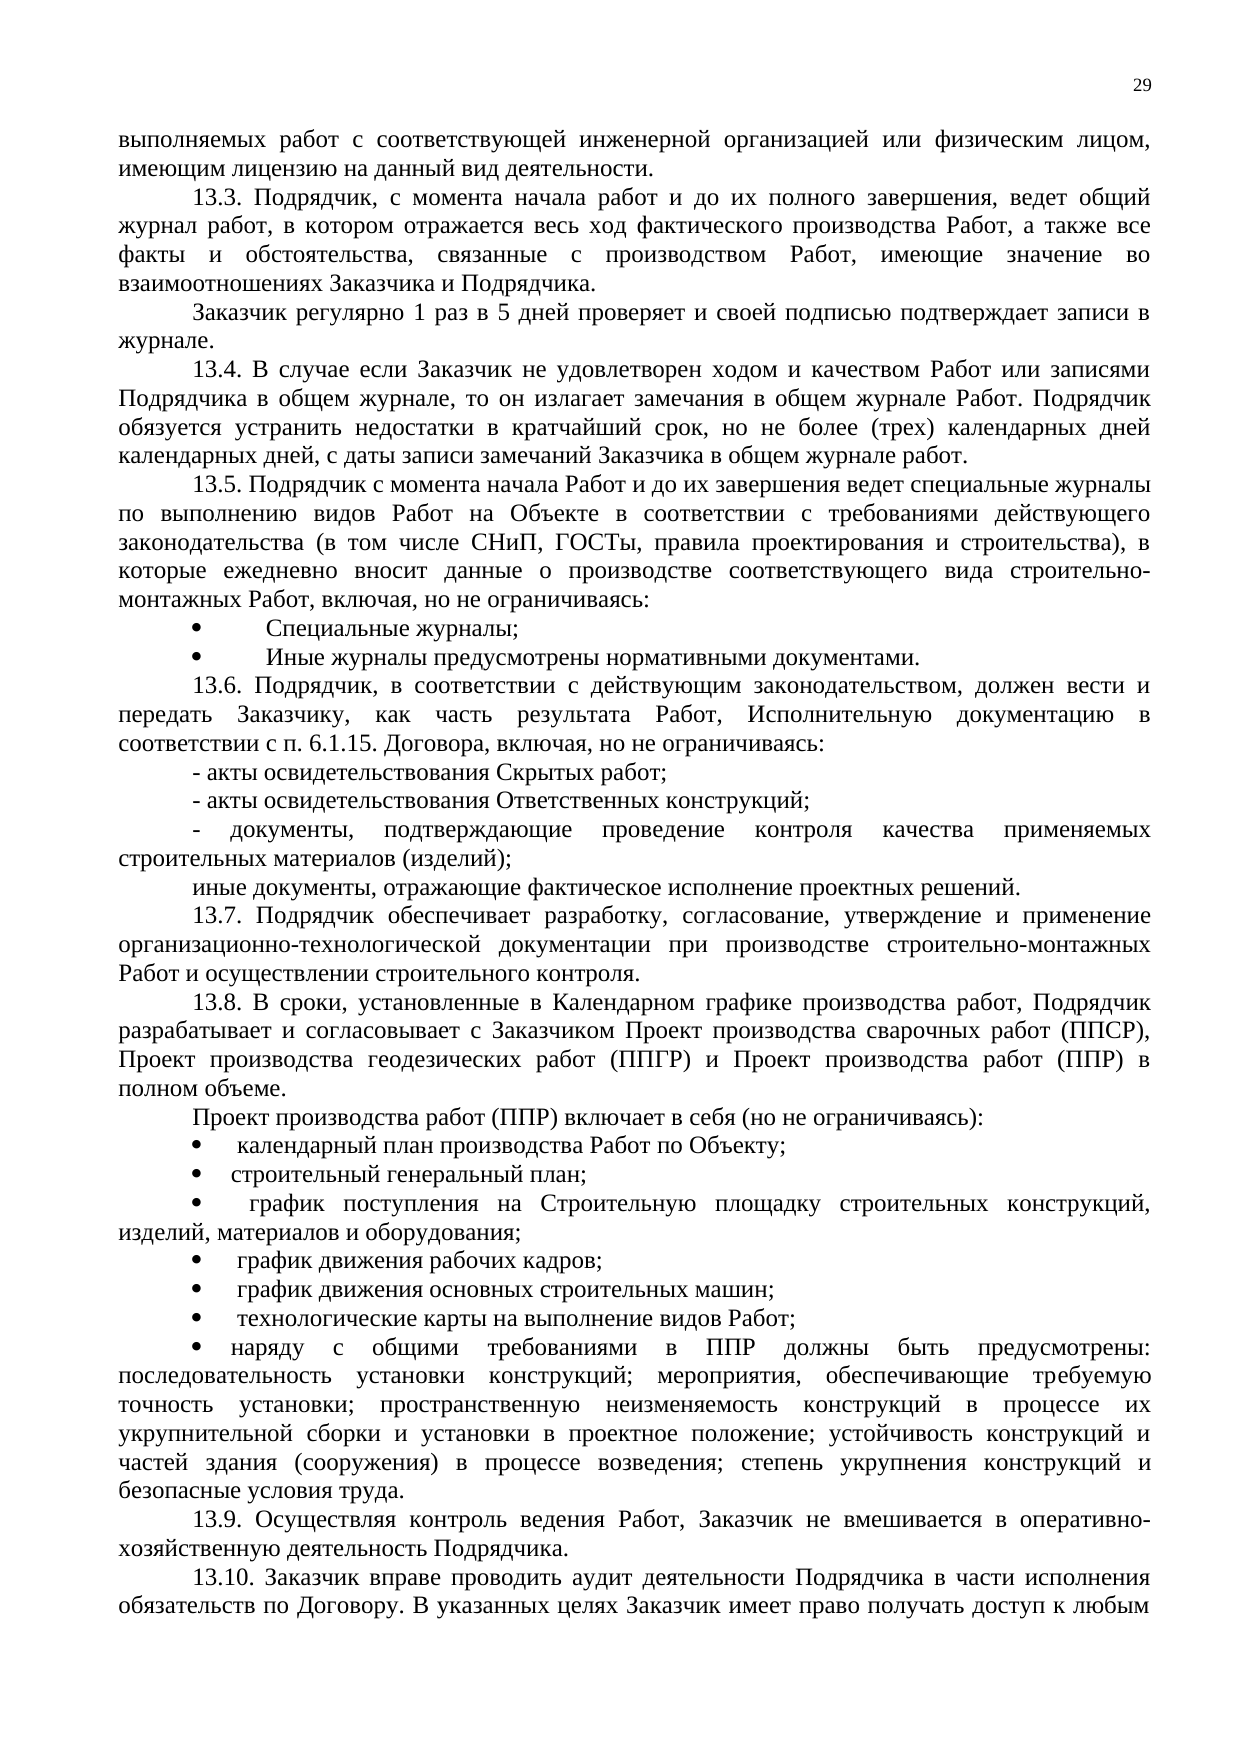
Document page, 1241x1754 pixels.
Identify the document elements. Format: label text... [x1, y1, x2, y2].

text 13.9. Осуществляя контроль ведения Работ, Заказчик не вмешивается в оперативно-хозяйственную деятельность Подрядчика. [118, 1504, 1152, 1562]
list строительный генеральный план; [118, 1159, 1152, 1188]
list Специальные журналы; [118, 613, 1152, 642]
list Проект производства работ (ППР) включает в себя (но не ограничиваясь): [118, 1102, 1152, 1130]
text 13.6. Подрядчик, в соответствии с действующим законодательством, должен вести и передать Заказчику, как часть результата Работ, Исполнительную документацию в соответствии с п. 6.1.15. Договора, включая, но не ограничиваясь: [118, 670, 1152, 757]
text 13.8. В сроки, установленные в Календарном графике производства работ, Подрядчик разрабатывает и согласовывает с Заказчиком Проект производства сварочных работ (ППСР), Проект производства геодезических работ (ППГР) и Проект производства работ (ППР) в полном объеме. [118, 987, 1152, 1102]
text 13.7. Подрядчик обеспечивает разработку, согласование, утверждение и применение организационно-технологической документации при производстве строительно-монтажных Работ и осуществлении строительного контроля. [118, 900, 1152, 987]
text 13.3. Подрядчик, с момента начала работ и до их полного завершения, ведет общий журнал работ, в котором отражается весь ход фактического производства Работ, а также все факты и обстоятельства, связанные с производством Работ, имеющие значение во взаимоотношениях Заказчика и Подрядчика. [118, 182, 1152, 297]
list - документы, подтверждающие проведение контроля качества применяемых строительных материалов (изделий); [118, 814, 1152, 872]
text 13.4. В случае если Заказчик не удовлетворен ходом и качеством Работ или записями Подрядчика в общем журнале, то он излагает замечания в общем журнале Работ. Подрядчик обязуется устранить недостатки в кратчайший срок, но не более (трех) календарных дней календарных дней, с даты записи замечаний Заказчика в общем журнале работ. [118, 354, 1152, 469]
list график движения рабочих кадров; [118, 1245, 1152, 1274]
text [118, 124, 1152, 182]
list - акты освидетельствования Скрытых работ; [118, 757, 1152, 785]
list календарный план производства Работ по Объекту; [118, 1130, 1152, 1159]
list наряду с общими требованиями в ППР должны быть предусмотрены: последовательность установки конструкций; мероприятия, обеспечивающие требуемую точность установки; пространственную неизменяемость конструкций в процессе их укрупнительной сборки и установки в проектное положение; устойчивость конструкций и частей здания (сооружения) в процессе возведения; степень укрупнения конструкций и безопасные условия труда. [118, 1332, 1152, 1504]
text Заказчик регулярно 1 раз в 5 дней проверяет и своей подписью подтверждает записи в журнале. [118, 297, 1152, 354]
list технологические карты на выполнение видов Работ; [118, 1303, 1152, 1332]
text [118, 1562, 1152, 1619]
list Иные журналы предусмотрены нормативными документами. [118, 642, 1152, 670]
list график движения основных строительных машин; [118, 1274, 1152, 1303]
list иные документы, отражающие фактическое исполнение проектных решений. [118, 872, 1152, 900]
text 13.5. Подрядчик с момента начала Работ и до их завершения ведет специальные журналы по выполнению видов Работ на Объекте в соответствии с требованиями действующего законодательства (в том числе СНиП, ГОСТы, правила проектирования и строительства), в которые ежедневно вносит данные о производстве соответствующего вида строительно-монтажных Работ, включая, но не ограничиваясь: [118, 469, 1152, 613]
list график поступления на Строительную площадку строительных конструкций, изделий, материалов и оборудования; [118, 1188, 1152, 1245]
list - акты освидетельствования Ответственных конструкций; [118, 785, 1152, 814]
